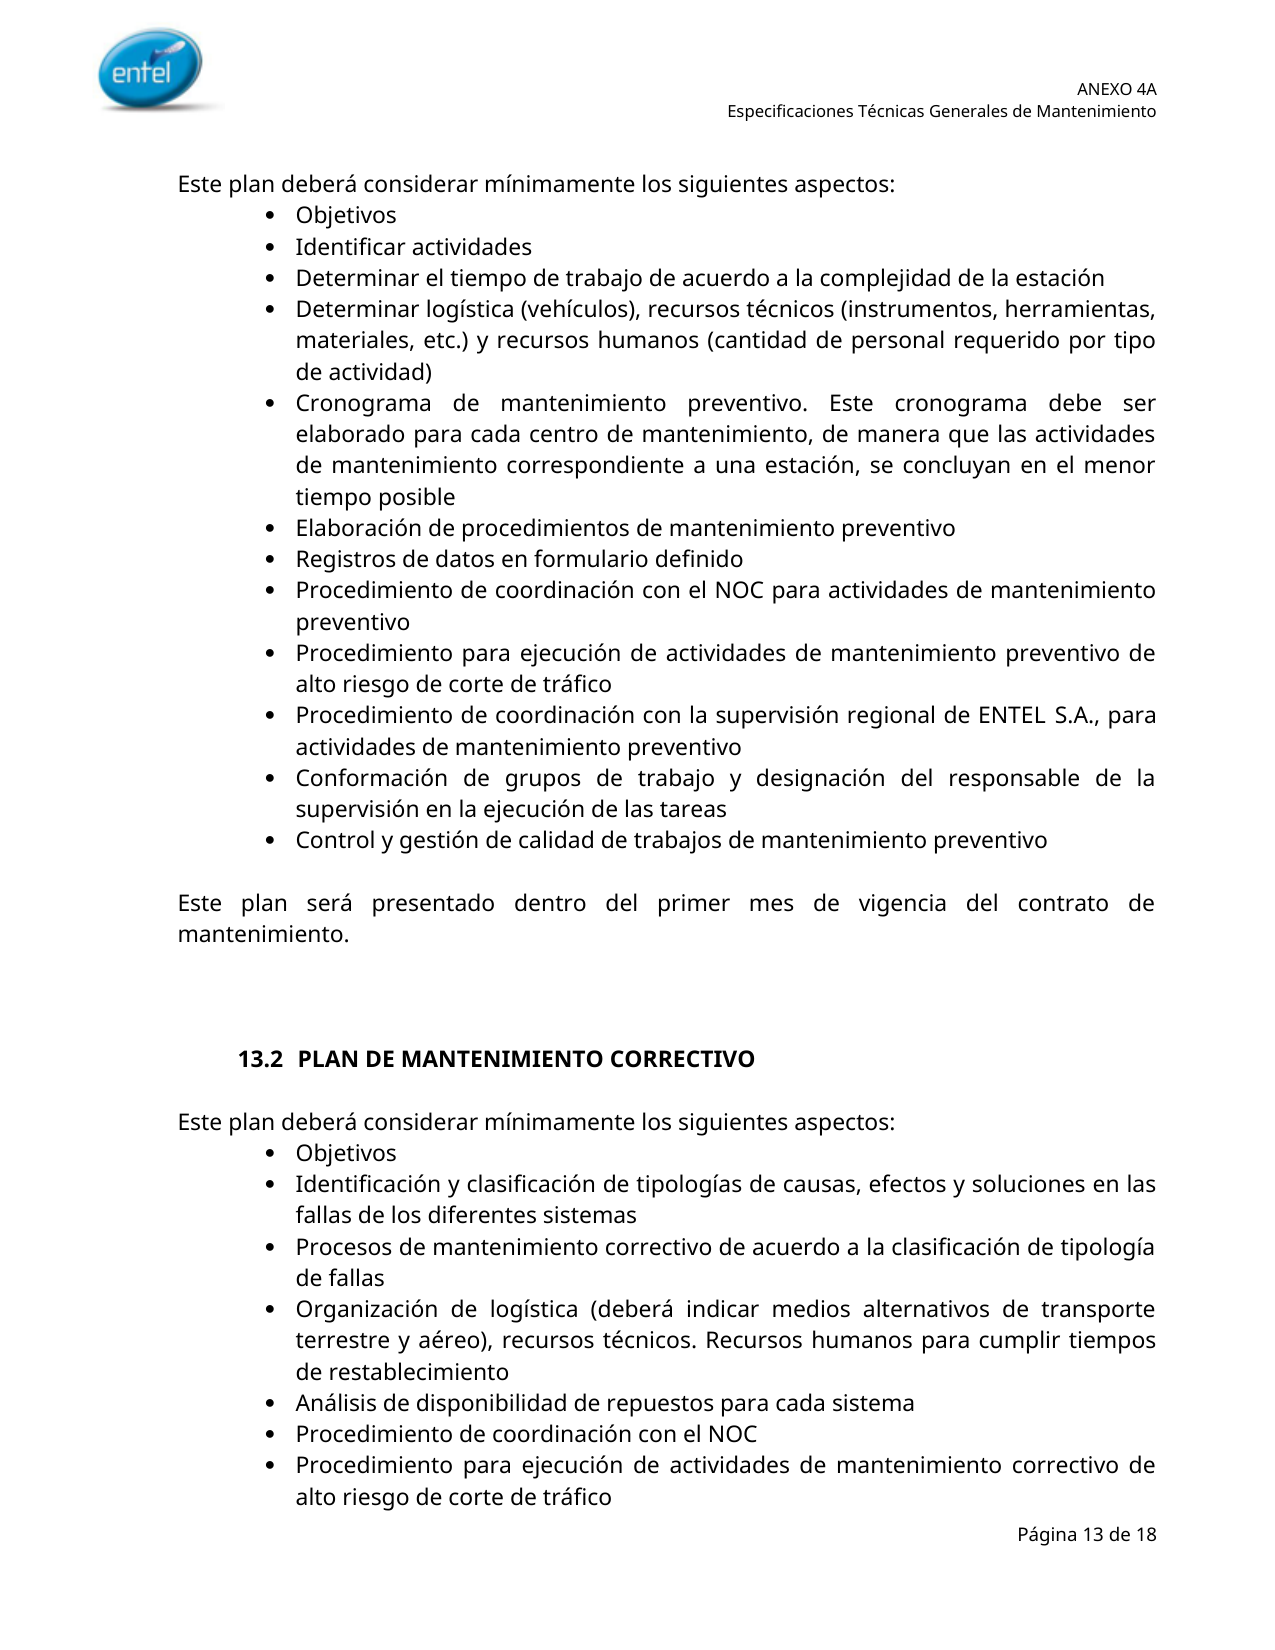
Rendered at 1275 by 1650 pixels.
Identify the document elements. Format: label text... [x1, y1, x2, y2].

list Objetivos [266, 1137, 1157, 1168]
text Este plan será presentado dentro del primer mes de vigencia del contrato de mantenimiento. [177, 887, 1157, 949]
list Análisis de disponibilidad de repuestos para cada sistema [266, 1387, 1157, 1418]
text Este plan deberá considerar mínimamente los siguientes aspectos: [177, 168, 1157, 199]
list Determinar el tiempo de trabajo de acuerdo a la complejidad de la estación [266, 262, 1157, 293]
list Conformación de grupos de trabajo y designación del responsable de la supervisión en la ejecución de las tareas [266, 762, 1157, 824]
list Registros de datos en formulario definido [266, 543, 1157, 574]
picture [82, 21, 225, 119]
list Elaboración de procedimientos de mantenimiento preventivo [266, 512, 1157, 543]
list Procedimiento para ejecución de actividades de mantenimiento correctivo de alto riesgo de corte de tráfico [266, 1449, 1157, 1512]
list Cronograma de mantenimiento preventivo. Este cronograma debe ser elaborado para cada centro de mantenimiento, de manera que las actividades de mantenimiento correspondiente a una estación, se concluyan en el menor tiempo posible [266, 387, 1157, 512]
list Identificar actividades [266, 231, 1157, 262]
list Procedimiento de coordinación con el NOC [266, 1418, 1157, 1449]
list Procesos de mantenimiento correctivo de acuerdo a la clasificación de tipología de fallas [266, 1231, 1157, 1293]
list Identificación y clasificación de tipologías de causas, efectos y soluciones en las fallas de los diferentes sistemas [266, 1168, 1157, 1231]
text Este plan deberá considerar mínimamente los siguientes aspectos: [177, 1106, 1157, 1137]
list Determinar logística (vehículos), recursos técnicos (instrumentos, herramientas, materiales, etc.) y recursos humanos (cantidad de personal requerido por tipo de actividad) [266, 293, 1157, 387]
list Objetivos [266, 199, 1157, 231]
list Procedimiento para ejecución de actividades de mantenimiento preventivo de alto riesgo de corte de tráfico [266, 637, 1157, 699]
subtitle PLAN DE MANTENIMIENTO CORRECTIVO [237, 1043, 1157, 1074]
list Organización de logística (deberá indicar medios alternativos de transporte terrestre y aéreo), recursos técnicos. Recursos humanos para cumplir tiempos de restablecimiento [266, 1293, 1157, 1387]
list Procedimiento de coordinación con el NOC para actividades de mantenimiento preventivo [266, 574, 1157, 637]
list Control y gestión de calidad de trabajos de mantenimiento preventivo [266, 824, 1157, 856]
list Procedimiento de coordinación con la supervisión regional de ENTEL S.A., para actividades de mantenimiento preventivo [266, 699, 1157, 762]
